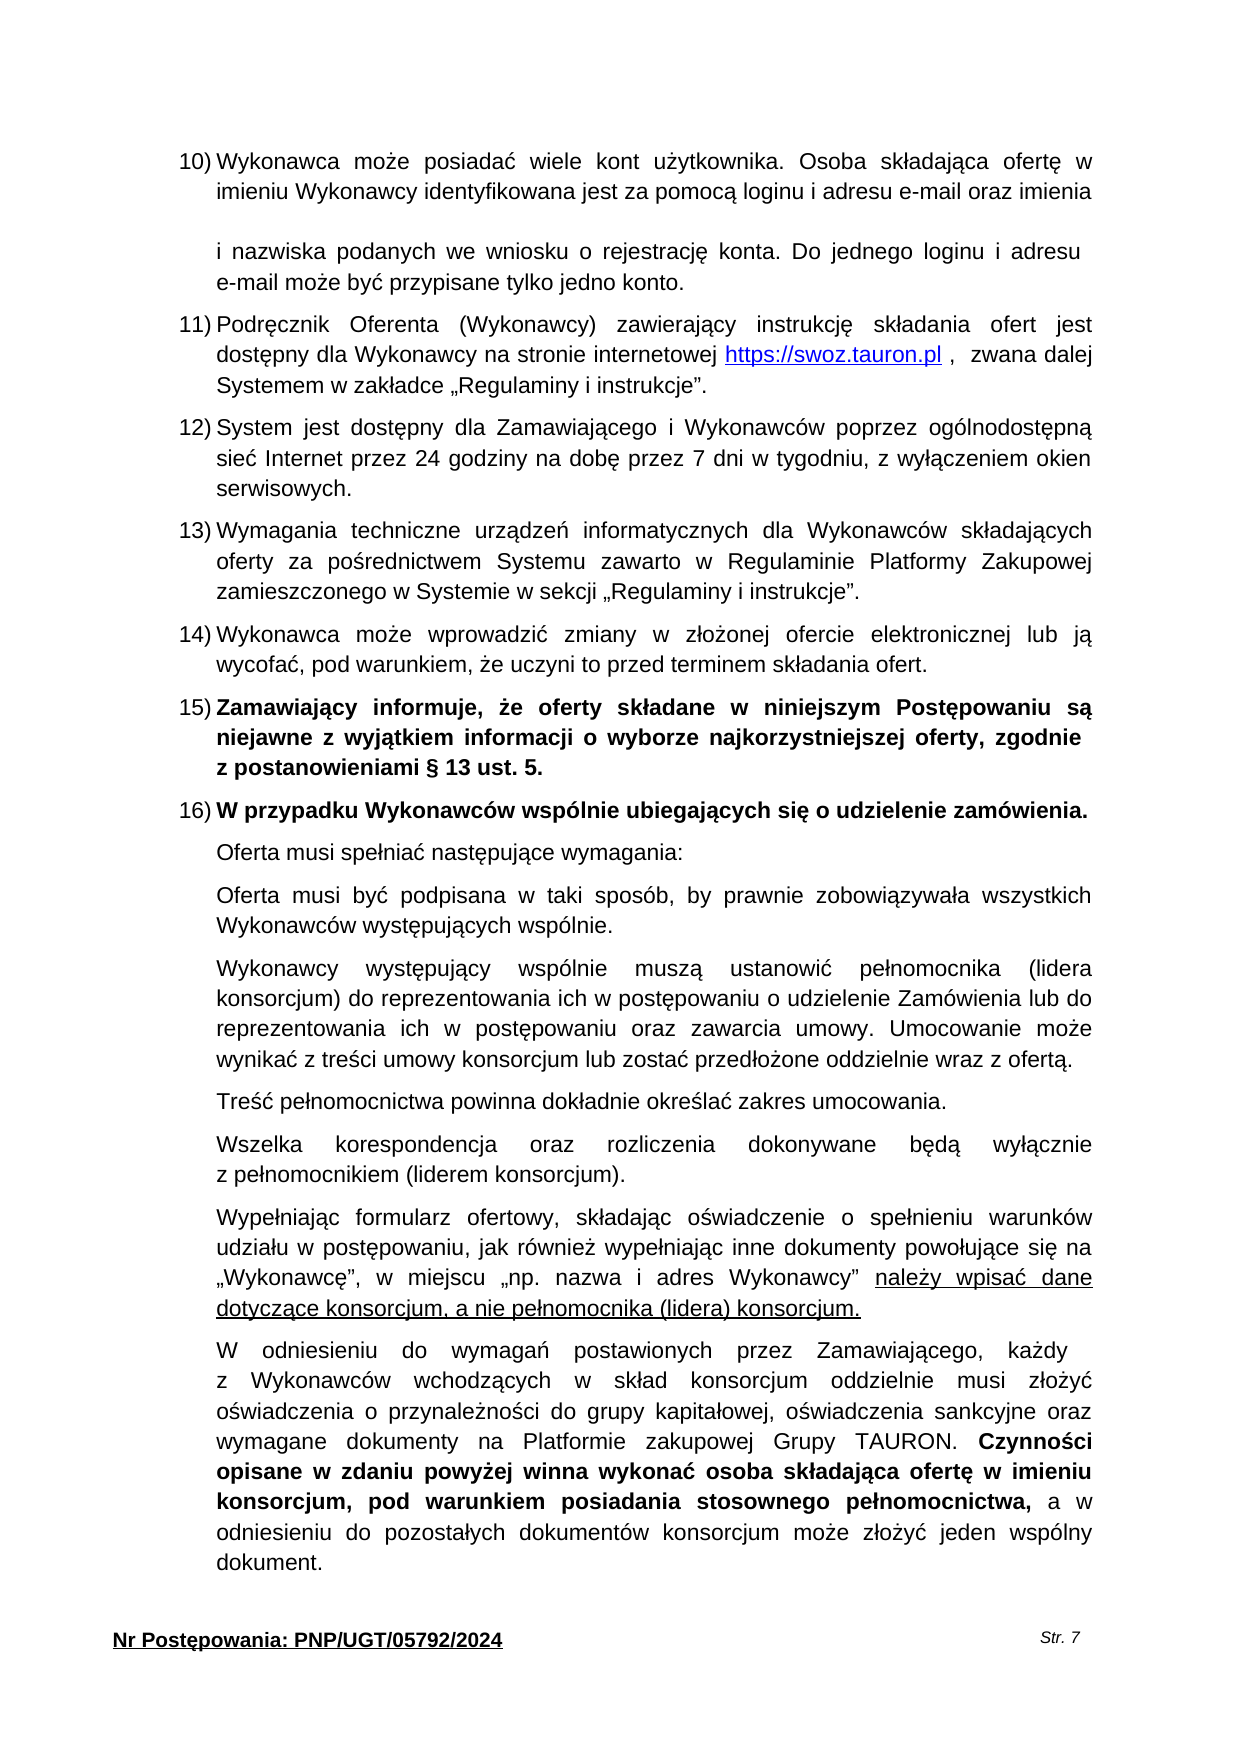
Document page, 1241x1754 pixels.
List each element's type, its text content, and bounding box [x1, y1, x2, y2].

text Wypełniając formularz ofertowy, składając oświadczenie o spełnieniu warunków udziału w postępowaniu, jak również wypełniając inne dokumenty powołujące się na „Wykonawcę”, w miejscu „np. nazwa i adres Wykonawcy” należy wpisać dane dotyczące konsorcjum, a nie pełnomocnika (lidera) konsorcjum. [216, 1204, 1093, 1321]
list Zamawiający informuje, że oferty składane w niniejszym Postępowaniu są niejawne z wyjątkiem informacji o wyborze najkorzystniejszej oferty, zgodnie z postanowieniami § 13 ust. 5. [178, 693, 1093, 780]
list System jest dostępny dla Zamawiającego i Wykonawców poprzez ogólnodostępną sieć Internet przez 24 godziny na dobę przez 7 dni w tygodniu, z wyłączeniem okien serwisowych. [178, 414, 1093, 501]
text Wszelka korespondencja oraz rozliczenia dokonywane będą wyłącznie z pełnomocnikiem (liderem konsorcjum). [216, 1131, 1093, 1187]
list W przypadku Wykonawców wspólnie ubiegających się o udzielenie zamówienia. [178, 797, 1093, 823]
text W odniesieniu do wymagań postawionych przez Zamawiającego, każdy z Wykonawców wchodzących w skład konsorcjum oddzielnie musi złożyć oświadczenia o przynależności do grupy kapitałowej, oświadczenia sankcyjne oraz wymagane dokumenty na Platformie zakupowej Grupy TAURON. Czynności opisane w zdaniu powyżej winna wykonać osoba składająca ofertę w imieniu konsorcjum, pod warunkiem posiadania stosownego pełnomocnictwa, a w odniesieniu do pozostałych dokumentów konsorcjum może złożyć jeden wspólny dokument. [216, 1337, 1093, 1575]
text Oferta musi być podpisana w taki sposób, by prawnie zobowiązywała wszystkich Wykonawców występujących wspólnie. [216, 882, 1093, 938]
text Oferta musi spełniać następujące wymagania: [216, 839, 1093, 866]
list Podręcznik Oferenta (Wykonawcy) zawierający instrukcję składania ofert jest dostępny dla Wykonawcy na stronie internetowej https://swoz.tauron.pl , zwana dalej Systemem w zakładce „Regulaminy i instrukcje”. [178, 311, 1093, 398]
list Wymagania techniczne urządzeń informatycznych dla Wykonawców składających oferty za pośrednictwem Systemu zawarto w Regulaminie Platformy Zakupowej zamieszczonego w Systemie w sekcji „Regulaminy i instrukcje”. [178, 517, 1093, 604]
list Wykonawca może posiadać wiele kont użytkownika. Osoba składająca ofertę w imieniu Wykonawcy identyfikowana jest za pomocą loginu i adresu e-mail oraz imienia i nazwiska podanych we wniosku o rejestrację konta. Do jednego loginu i adresu e-mail może być przypisane tylko jedno konto. [178, 148, 1093, 295]
text Wykonawcy występujący wspólnie muszą ustanowić pełnomocnika (lidera konsorcjum) do reprezentowania ich w postępowaniu o udzielenie Zamówienia lub do reprezentowania ich w postępowaniu oraz zawarcia umowy. Umocowanie może wynikać z treści umowy konsorcjum lub zostać przedłożone oddzielnie wraz z ofertą. [216, 955, 1093, 1072]
text Treść pełnomocnictwa powinna dokładnie określać zakres umocowania. [216, 1088, 1093, 1114]
list Wykonawca może wprowadzić zmiany w złożonej ofercie elektronicznej lub ją wycofać, pod warunkiem, że uczyni to przed terminem składania ofert. [178, 621, 1093, 677]
